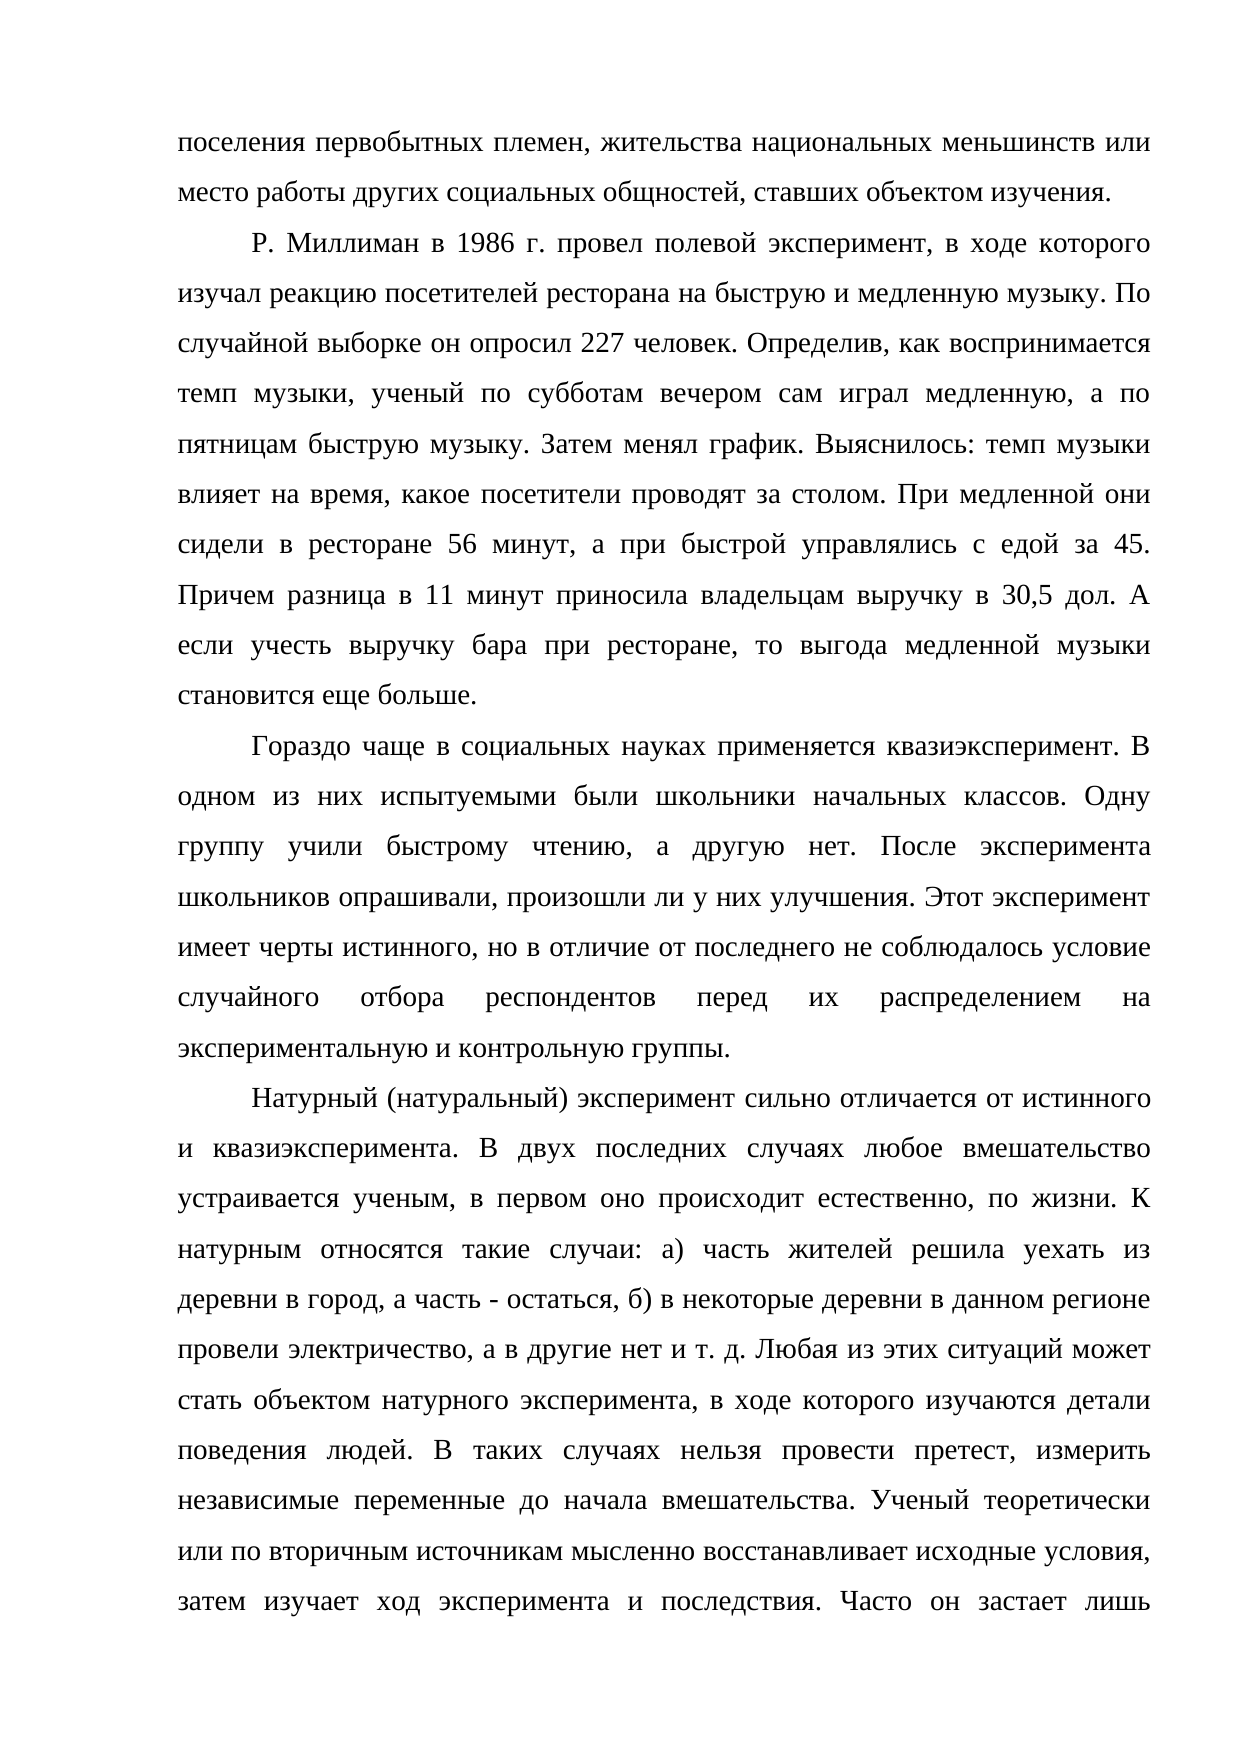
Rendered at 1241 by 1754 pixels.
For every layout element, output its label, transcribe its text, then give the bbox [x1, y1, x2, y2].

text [177, 1080, 1152, 1617]
text Р. Миллиман в . провел полевой эксперимент, в ходе которого изучал реакцию посетителей ресторана на быструю и медленную музыку. По случайной выборке он опросил 227 человек. Определив, как воспринимается темп музыки, ученый по субботам вечером сам играл медленную, а по пятницам быструю музыку. Затем менял график. Выяснилось: темп музыки влияет на время, какое посетители проводят за столом. При медленной они сидели в ресторане 56 минут, а при быстрой управлялись с едой за 45. Причем разница в 11 минут приносила владельцам выручку в 30,5 дол. А если учесть выручку бара при ресторане, то выгода медленной музыки становится еще больше. [177, 225, 1152, 711]
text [177, 124, 1152, 208]
text Гораздо чаще в социальных науках применяется квазиэксперимент. В одном из них испытуемыми были школьники начальных классов. Одну группу учили быстрому чтению, а другую нет. После эксперимента школьников опрашивали, произошли ли у них улучшения. Этот эксперимент имеет черты истинного, но в отличие от последнего не соблюдалось условие случайного отбора респондентов перед их распределением на экспериментальную и контрольную группы. [177, 728, 1152, 1063]
